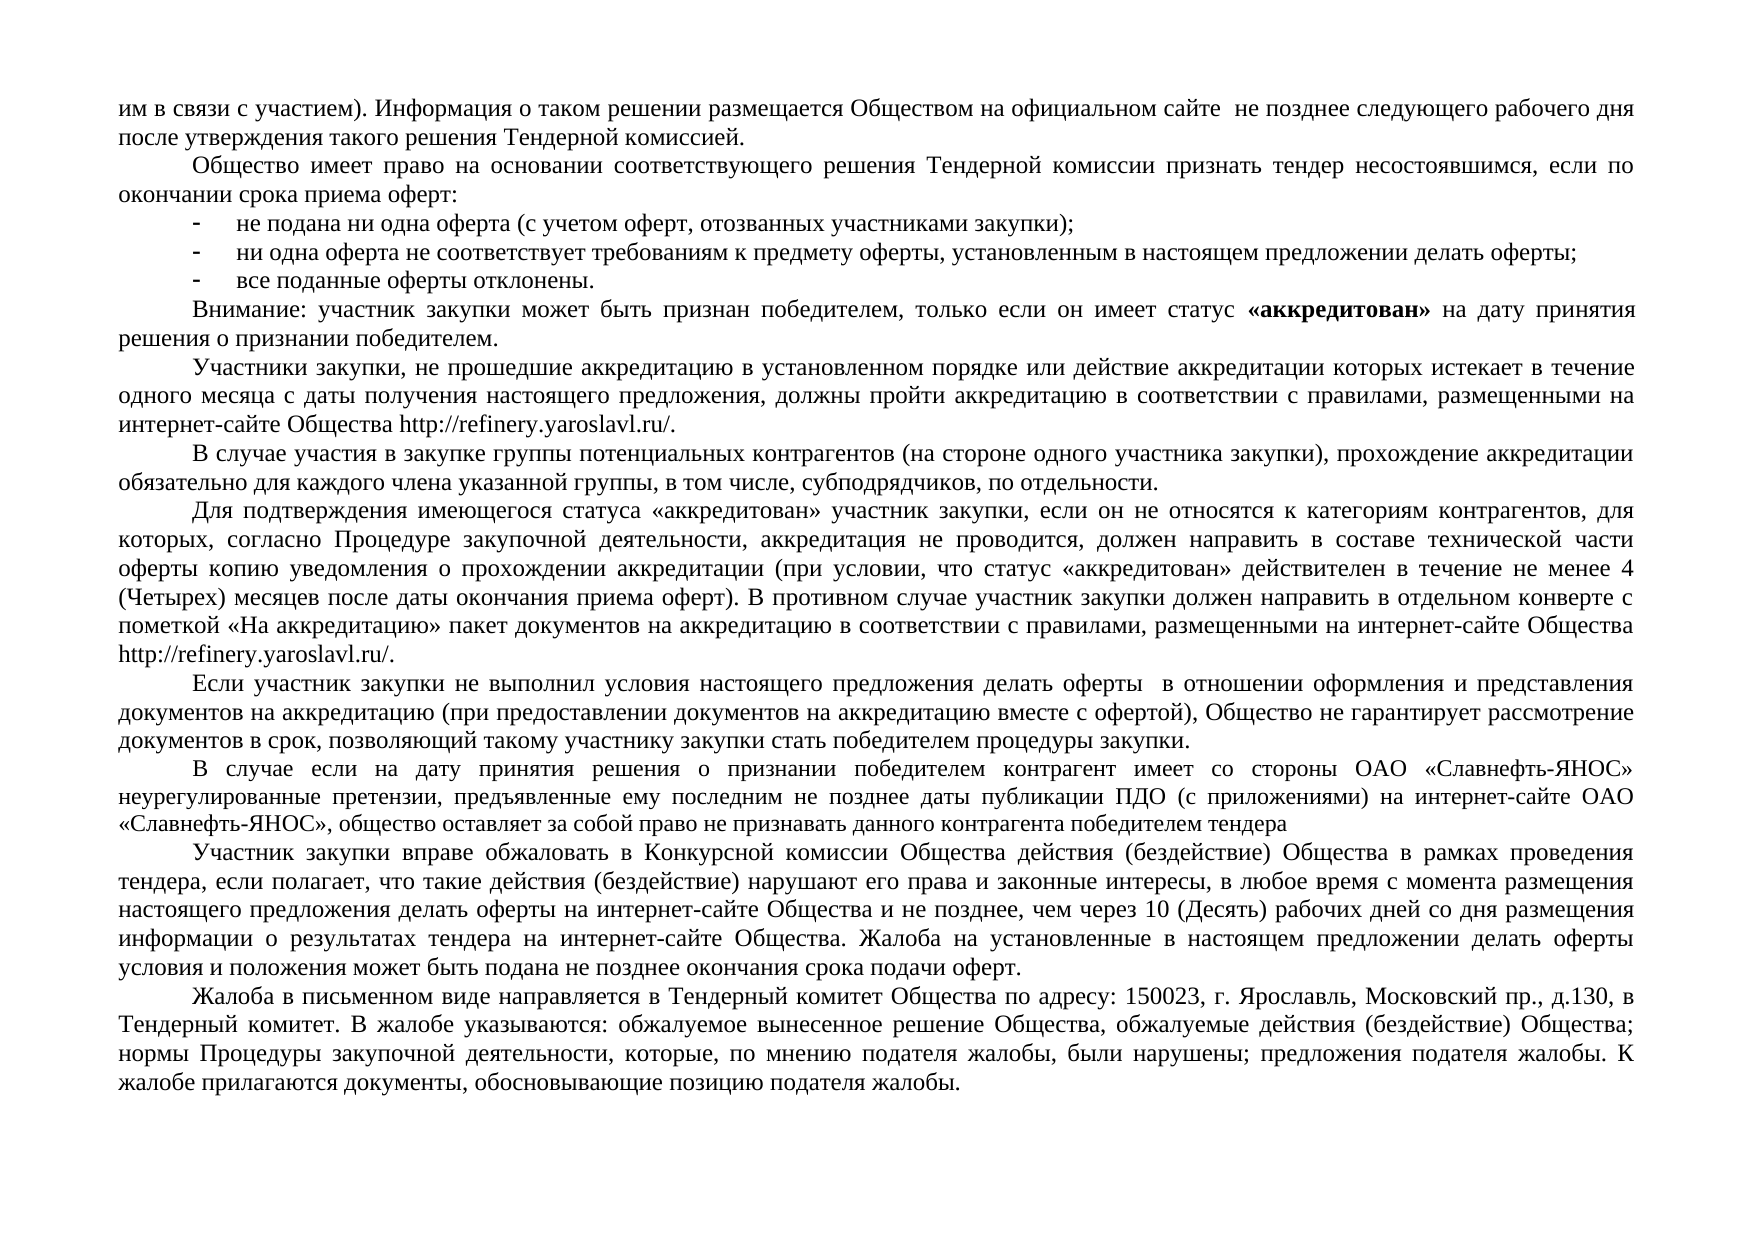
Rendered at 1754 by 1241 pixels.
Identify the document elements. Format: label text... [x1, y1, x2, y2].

list ни одна оферта не соответствует требованиям к предмету оферты, установленным в настоящем предложении делать оферты; [192, 237, 1636, 266]
text Жалоба в письменном виде направляется в Тендерный комитет Общества по адресу: 150023, г. Ярославль, Московский пр., д.130, в Тендерный комитет. В жалобе указываются: обжалуемое вынесенное решение Общества, обжалуемые действия (бездействие) Общества; нормы Процедуры закупочной деятельности, которые, по мнению подателя жалобы, были нарушены; предложения подателя жалобы. К жалобе прилагаются документы, обосновывающие позицию подателя жалобы. [118, 981, 1636, 1096]
text Если участник закупки не выполнил условия настоящего предложения делать оферты в отношении оформления и представления документов на аккредитацию (при предоставлении документов на аккредитацию вместе с офертой), Общество не гарантирует рассмотрение документов в срок, позволяющий такому участнику закупки стать победителем процедуры закупки. [118, 668, 1636, 754]
text В случае участия в закупке группы потенциальных контрагентов (на стороне одного участника закупки), прохождение аккредитации обязательно для каждого члена указанной группы, в том числе, субподрядчиков, по отдельности. [118, 438, 1636, 496]
text Внимание: участник закупки может быть признан победителем, только если он имеет статус «аккредитован» на дату принятия решения о признании победителем. [118, 294, 1636, 352]
text Для подтверждения имеющегося статуса «аккредитован» участник закупки, если он не относятся к категориям контрагентов, для которых, согласно Процедуре закупочной деятельности, аккредитация не проводится, должен направить в составе технической части оферты копию уведомления о прохождении аккредитации (при условии, что статус «аккредитован» действителен в течение не менее 4 (Четырех) месяцев после даты окончания приема оферт). В противном случае участник закупки должен направить в отдельном конверте с пометкой «На аккредитацию» пакет документов на аккредитацию в соответствии с правилами, размещенными на интернет-сайте Общества http://refinery.yaroslavl.ru/. [118, 496, 1636, 668]
text В случае если на дату принятия решения о признании победителем контрагент имеет со стороны ОАО «Славнефть-ЯНОС» неурегулированные претензии, предъявленные ему последним не позднее даты публикации ПДО (с приложениями) на интернет-сайте ОАО «Славнефть-ЯНОС», общество оставляет за собой право не признавать данного контрагента победителем тендера [118, 754, 1636, 837]
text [118, 93, 1636, 151]
text Участники закупки, не прошедшие аккредитацию в установленном порядке или действие аккредитации которых истекает в течение одного месяца с даты получения настоящего предложения, должны пройти аккредитацию в соответствии с правилами, размещенными на интернет-сайте Общества http://refinery.yaroslavl.ru/. [118, 352, 1636, 438]
text Участник закупки вправе обжаловать в Конкурсной комиссии Общества действия (бездействие) Общества в рамках проведения тендера, если полагает, что такие действия (бездействие) нарушают его права и законные интересы, в любое время с момента размещения настоящего предложения делать оферты на интернет-сайте Общества и не позднее, чем через 10 (Десять) рабочих дней со дня размещения информации о результатах тендера на интернет-сайте Общества. Жалоба на установленные в настоящем предложении делать оферты условия и положения может быть подана не позднее окончания срока подачи оферт. [118, 837, 1636, 981]
list все поданные оферты отклонены. [192, 266, 1636, 294]
list не подана ни одна оферта (с учетом оферт, отозванных участниками закупки); [192, 208, 1636, 237]
text Общество имеет право на основании соответствующего решения Тендерной комиссии признать тендер несостоявшимся, если по окончании срока приема оферт: [118, 151, 1636, 208]
